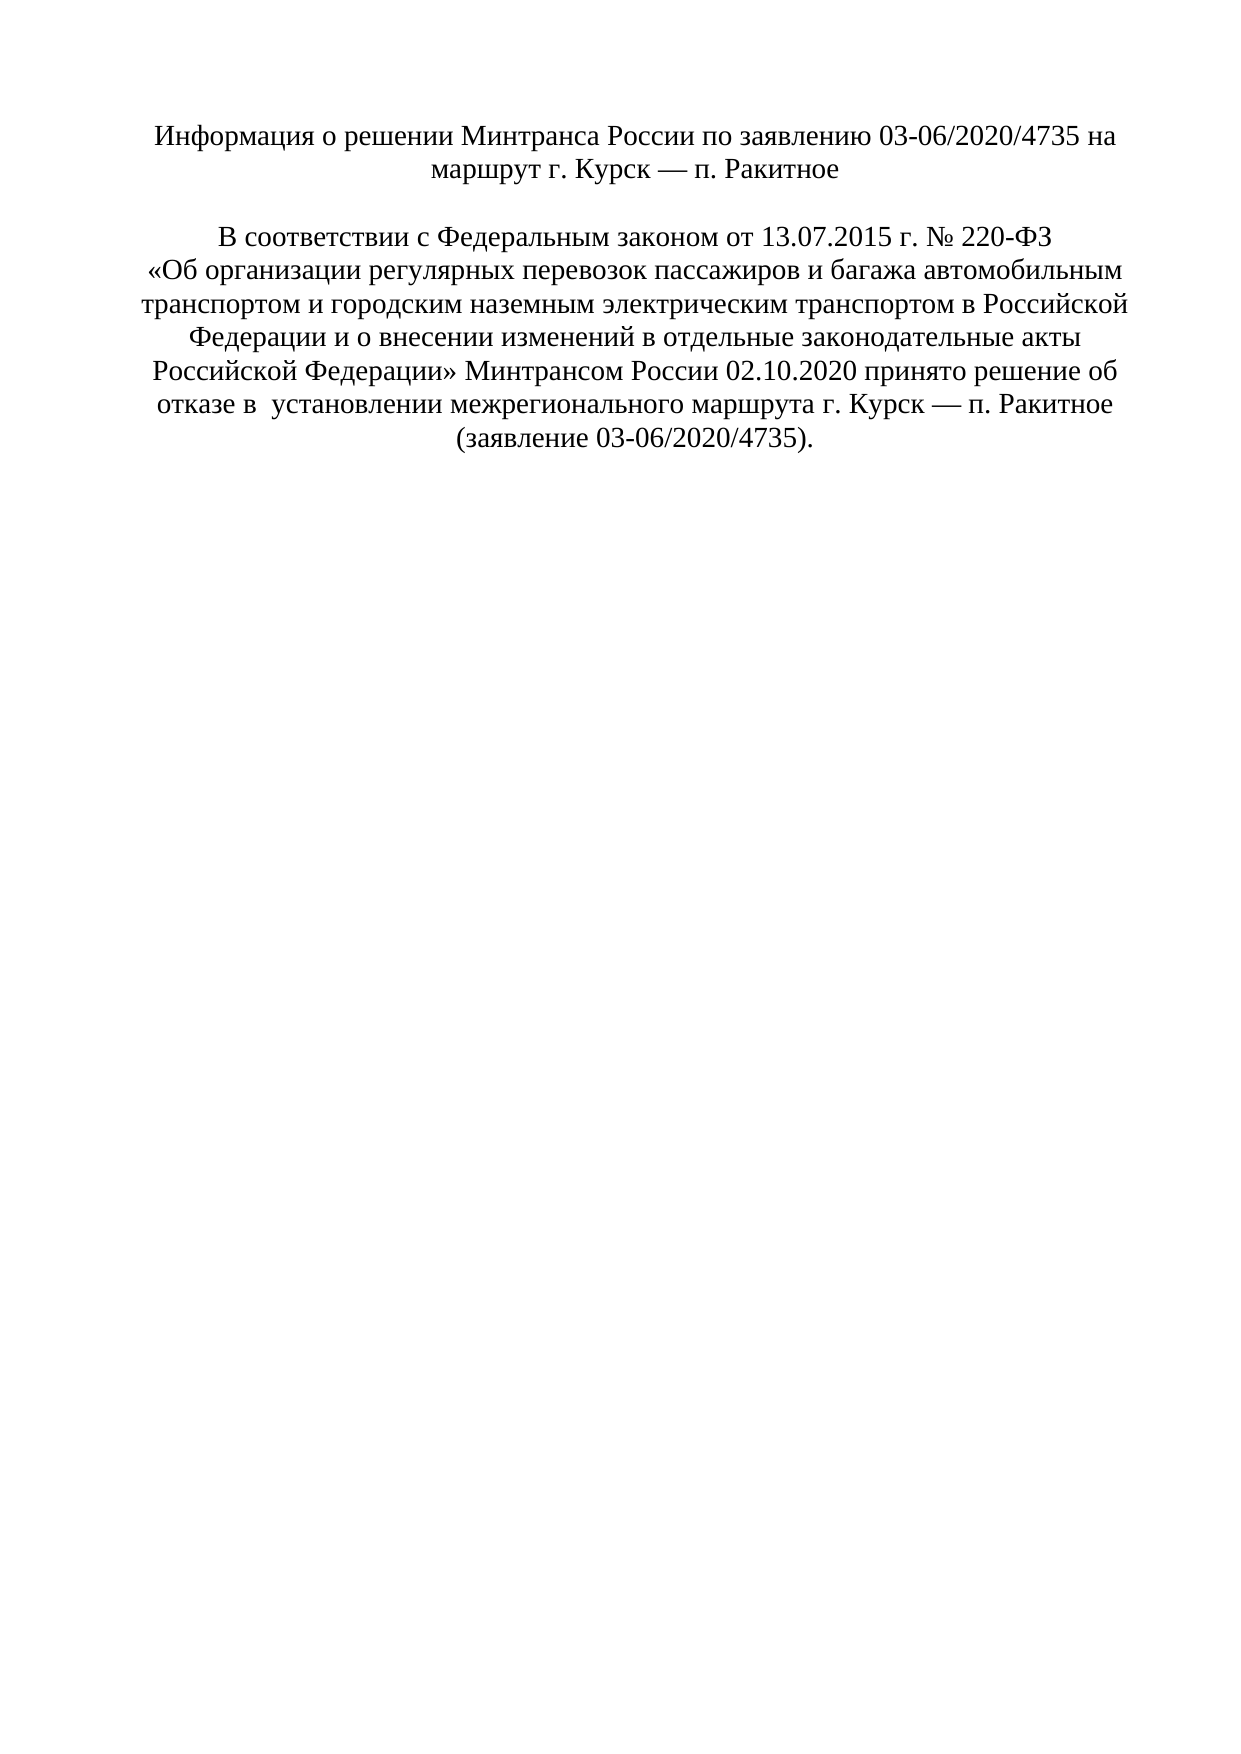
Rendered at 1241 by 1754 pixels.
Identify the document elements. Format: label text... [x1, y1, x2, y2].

text Информация о решении Минтранса России по заявлению 03-06/2020/4735 на маршрут г. Курск — п. Ракитное [118, 118, 1152, 185]
text В соответствии с Федеральным законом от 13.07.2015 г. № 220-ФЗ «Об организации регулярных перевозок пассажиров и багажа автомобильным транспортом и городским наземным электрическим транспортом в Российской Федерации и о внесении изменений в отдельные законодательные акты Российской Федерации» Минтрансом России 02.10.2020 принято решение об отказе в установлении межрегионального маршрута г. Курск — п. Ракитное (заявление 03-06/2020/4735). [118, 219, 1152, 453]
